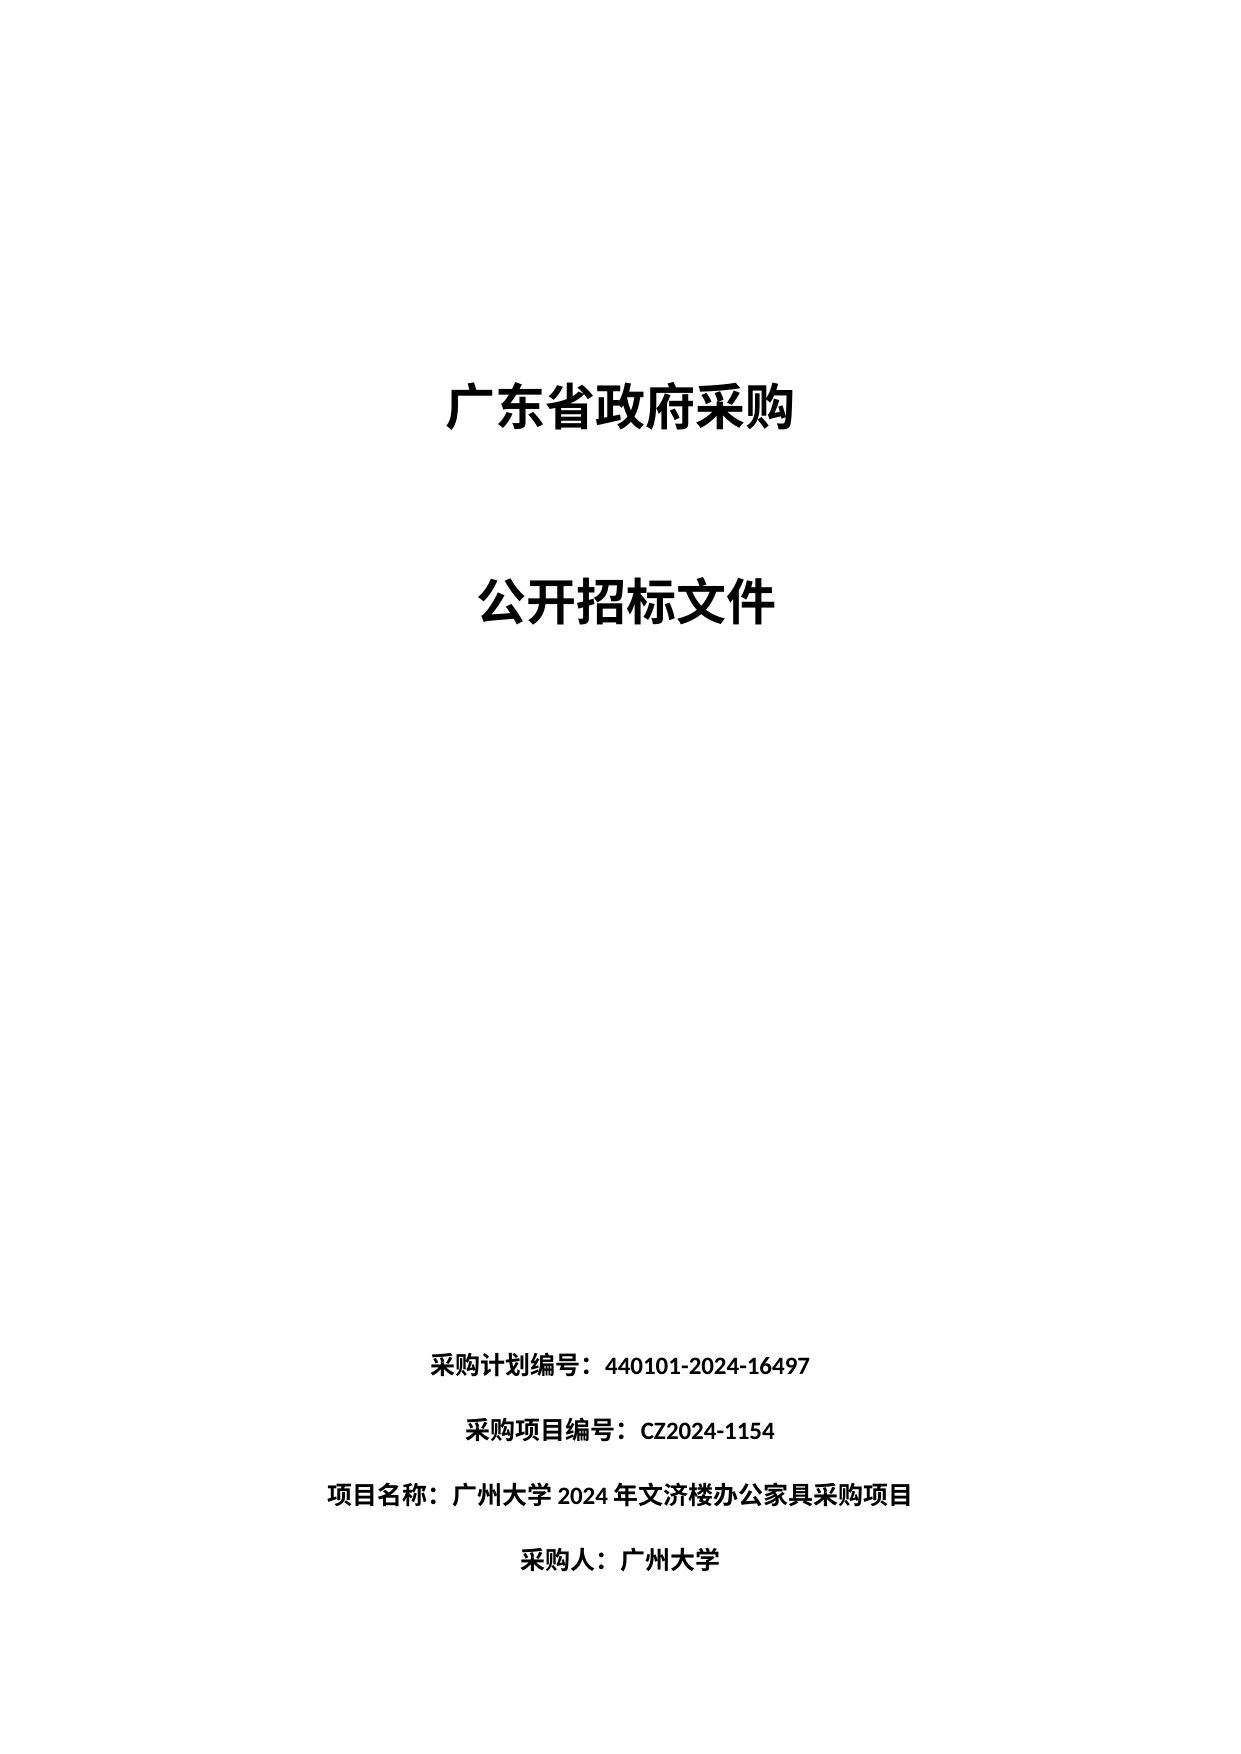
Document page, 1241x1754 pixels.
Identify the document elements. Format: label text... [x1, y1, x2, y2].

text 公开招标文件 [187, 552, 1053, 1332]
text 采购计划编号：440101-2024-16497 [187, 1332, 1053, 1397]
text 项目名称：广州大学2024年文济楼办公家具采购项目 [187, 1462, 1053, 1527]
text 采购人：广州大学 [187, 1527, 1053, 1592]
text 采购项目编号：CZ2024-1154 [187, 1397, 1053, 1462]
text 广东省政府采购 [187, 357, 1053, 454]
